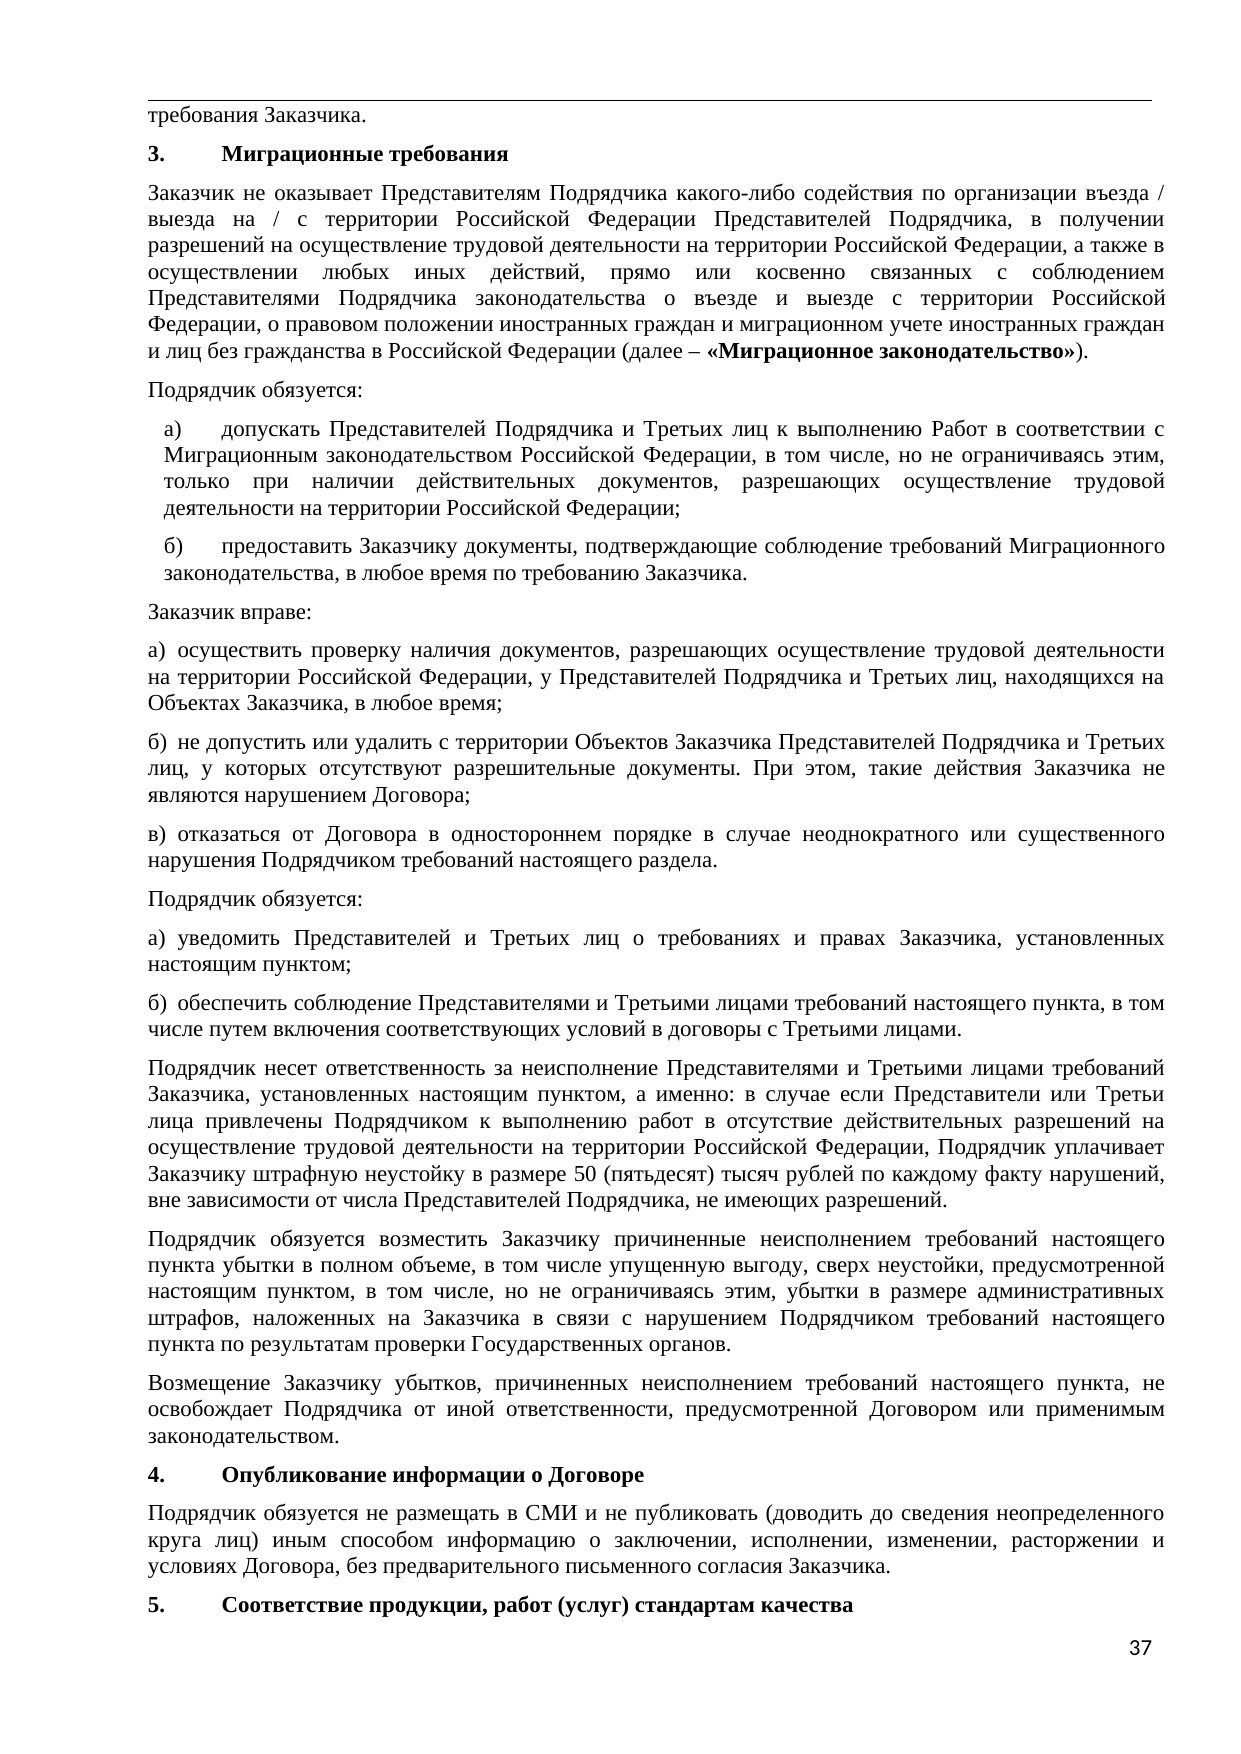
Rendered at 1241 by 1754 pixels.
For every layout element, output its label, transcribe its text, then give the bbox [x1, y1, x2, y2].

list Соответствие продукции, работ (услуг) стандартам качества [148, 1591, 1167, 1617]
list допускать Представителей Подрядчика и Третьих лиц к выполнению Работ в соответствии с Миграционным законодательством Российской Федерации, в том числе, но не ограничиваясь этим, только при наличии действительных документов, разрешающих осуществление трудовой деятельности на территории Российской Федерации; [164, 414, 1167, 520]
list осуществить проверку наличия документов, разрешающих осуществление трудовой деятельности на территории Российской Федерации, у Представителей Подрядчика и Третьих лиц, находящихся на Объектах Заказчика, в любое время; [148, 637, 1167, 716]
list Опубликование информации о Договоре [148, 1461, 1167, 1487]
text Заказчик не оказывает Представителям Подрядчика какого-либо содействия по организации въезда / выезда на / с территории Российской Федерации Представителей Подрядчика, в получении разрешений на осуществление трудовой деятельности на территории Российской Федерации, а также в осуществлении любых иных действий, прямо или косвенно связанных с соблюдением Представителями Подрядчика законодательства о въезде и выезде с территории Российской Федерации, о правовом положении иностранных граждан и миграционном учете иностранных граждан и лиц без гражданства в Российской Федерации (далее – «Миграционное законодательство»). [148, 179, 1167, 363]
text Подрядчик обязуется: [148, 885, 1167, 911]
text Возмещение Заказчику убытков, причиненных неисполнением требований настоящего пункта, не освобождает Подрядчика от иной ответственности, предусмотренной Договором или применимым законодательством. [148, 1369, 1167, 1448]
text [148, 101, 1167, 127]
list Миграционные требования [148, 140, 1167, 166]
text Подрядчик обязуется не размещать в СМИ и не публиковать (доводить до сведения неопределенного круга лиц) иным способом информацию о заключении, исполнении, изменении, расторжении и условиях Договора, без предварительного письменного согласия Заказчика. [148, 1499, 1167, 1578]
list отказаться от Договора в одностороннем порядке в случае неоднократного или существенного нарушения Подрядчиком требований настоящего раздела. [148, 820, 1167, 872]
text Подрядчик обязуется: [148, 376, 1167, 402]
list не допустить или удалить с территории Объектов Заказчика Представителей Подрядчика и Третьих лиц, у которых отсутствуют разрешительные документы. При этом, такие действия Заказчика не являются нарушением Договора; [148, 728, 1167, 807]
list обеспечить соблюдение Представителями и Третьими лицами требований настоящего пункта, в том числе путем включения соответствующих условий в договоры с Третьими лицами. [148, 989, 1167, 1042]
list уведомить Представителей и Третьих лиц о требованиях и правах Заказчика, установленных настоящим пунктом; [148, 924, 1167, 976]
text Заказчик вправе: [148, 598, 1167, 624]
list предоставить Заказчику документы, подтверждающие соблюдение требований Миграционного законодательства, в любое время по требованию Заказчика. [164, 532, 1167, 585]
text Подрядчик несет ответственность за неисполнение Представителями и Третьими лицами требований Заказчика, установленных настоящим пунктом, а именно: в случае если Представители или Третьи лица привлечены Подрядчиком к выполнению работ в отсутствие действительных разрешений на осуществление трудовой деятельности на территории Российской Федерации, Подрядчик уплачивает Заказчику штрафную неустойку в размере 50 (пятьдесят) тысяч рублей по каждому факту нарушений, вне зависимости от числа Представителей Подрядчика, не имеющих разрешений. [148, 1054, 1167, 1212]
text Подрядчик обязуется возместить Заказчику причиненные неисполнением требований настоящего пункта убытки в полном объеме, в том числе упущенную выгоду, сверх неустойки, предусмотренной настоящим пунктом, в том числе, но не ограничиваясь этим, убытки в размере административных штрафов, наложенных на Заказчика в связи с нарушением Подрядчиком требований настоящего пункта по результатам проверки Государственных органов. [148, 1225, 1167, 1357]
